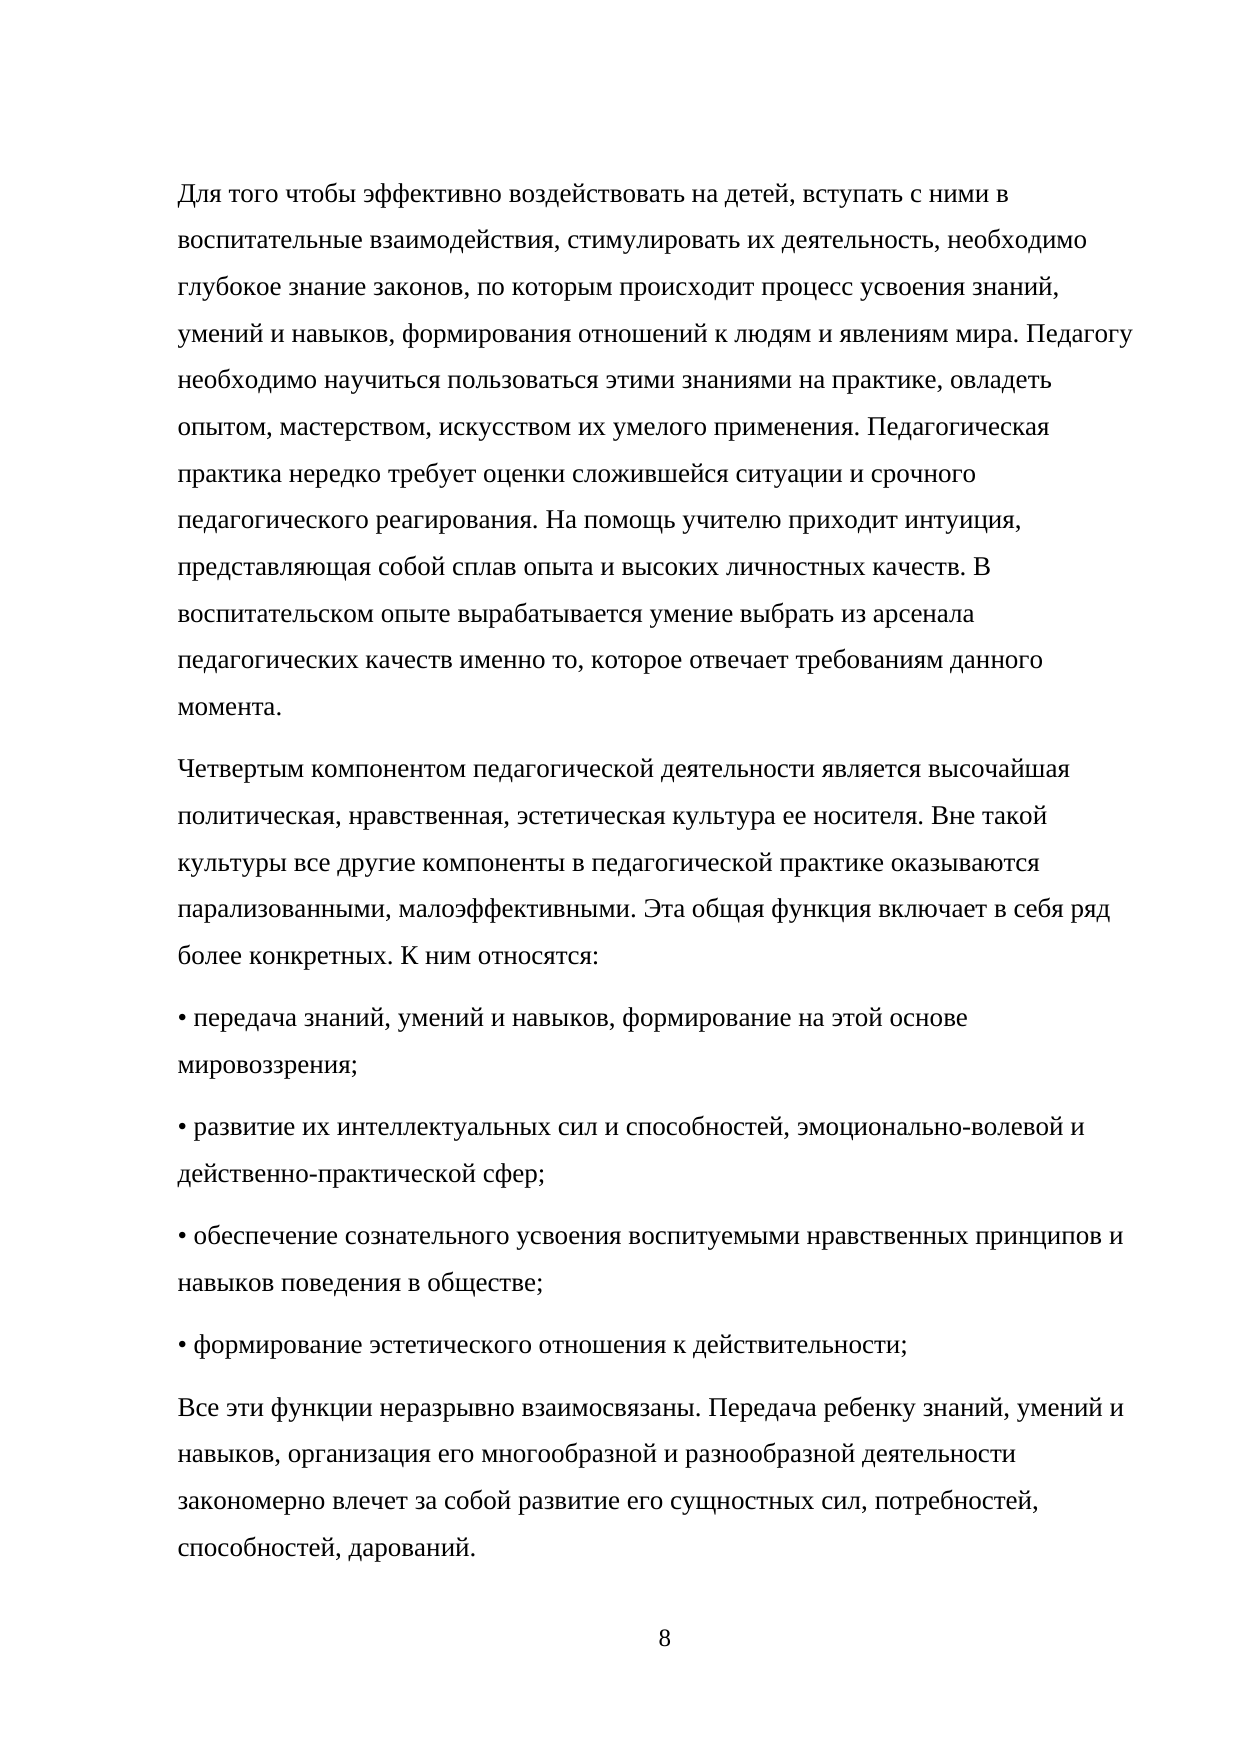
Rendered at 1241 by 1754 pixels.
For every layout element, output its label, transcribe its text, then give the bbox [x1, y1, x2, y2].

text Все эти функции неразрывно взаимосвязаны. Передача ребенку знаний, умений и навыков, организация его многообразной и разнообразной деятельности закономерно влечет за собой развитие его сущностных сил, потребностей, способностей, дарований. [177, 1391, 1152, 1562]
text • передача знаний, умений и навыков, формирование на этой основе мировоззрения; [177, 1001, 1152, 1079]
text • формирование эстетического отношения к действительности; [177, 1328, 1152, 1359]
text Четвертым компонентом педагогической деятельности является высочайшая политическая, нравственная, эстетическая культура ее носителя. Вне такой культуры все другие компоненты в педагогической практике оказываются парализованными, малоэффективными. Эта общая функция включает в себя ряд более конкретных. К ним относятся: [177, 752, 1152, 970]
text Для того чтобы эффективно воздействовать на детей, вступать с ними в воспитательные взаимодействия, стимулировать их деятельность, необходимо глубокое знание законов, по которым происходит процесс усвоения знаний, умений и навыков, формирования отношений к людям и явлениям мира. Педагогу необходимо научиться пользоваться этими знаниями на практике, овладеть опытом, мастерством, искусством их умелого применения. Педагогическая практика нередко требует оценки сложившейся ситуации и срочного педагогического реагирования. На помощь учителю приходит интуиция, представляющая собой сплав опыта и высоких личностных качеств. В воспитательском опыте вырабатывается умение выбрать из арсенала педагогических качеств именно то, которое отвечает требованиям данного момента. [177, 177, 1152, 721]
text • развитие их интеллектуальных сил и способностей, эмоционально-волевой и действенно-практической сфер; [177, 1110, 1152, 1188]
text • обеспечение сознательного усвоения воспитуемыми нравственных принципов и навыков поведения в обществе; [177, 1219, 1152, 1297]
